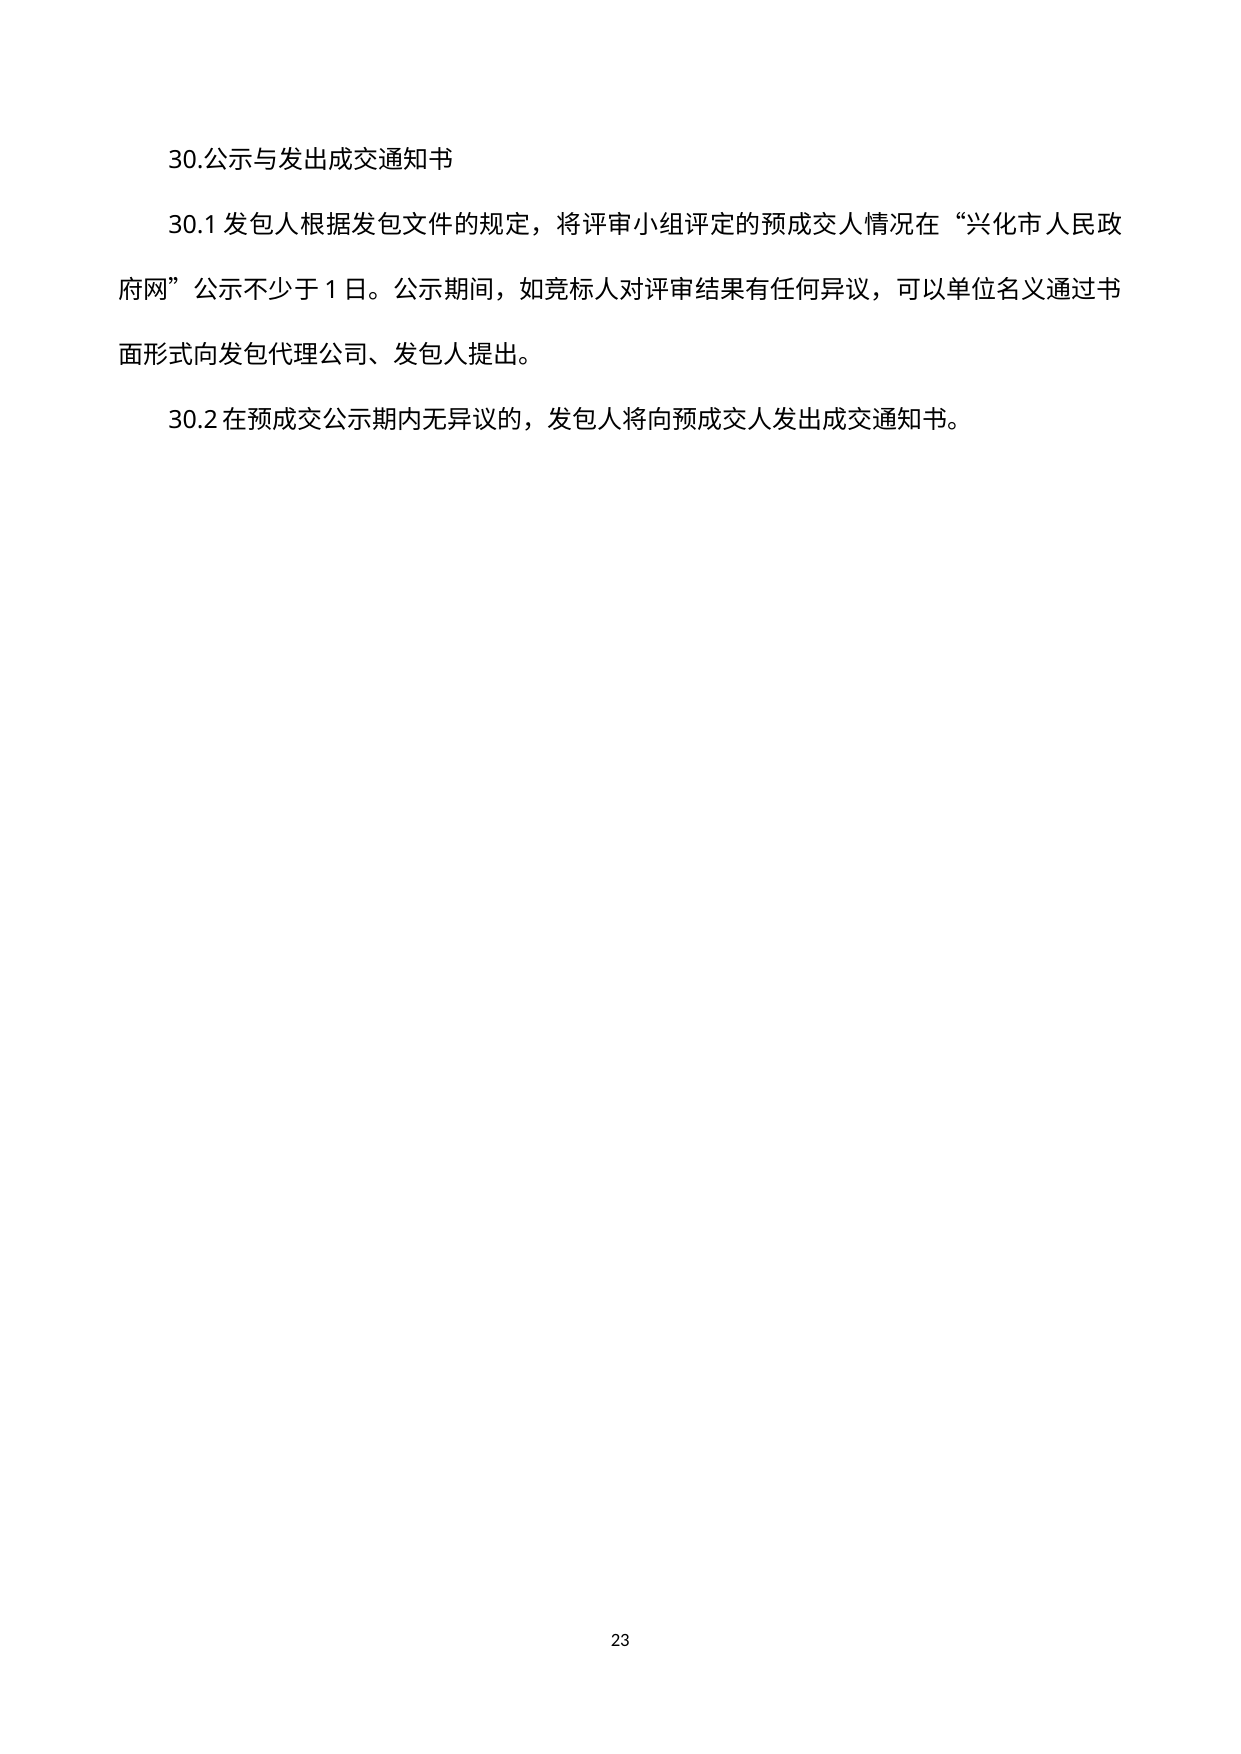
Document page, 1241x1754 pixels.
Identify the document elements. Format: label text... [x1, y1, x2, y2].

text 30.1发包人根据发包文件的规定，将评审小组评定的预成交人情况在“兴化市人民政府网”公示不少于1日。公示期间，如竞标人对评审结果有任何异议，可以单位名义通过书面形式向发包代理公司、发包人提出。 [118, 190, 1122, 385]
text 30.公示与发出成交通知书 [118, 125, 1122, 190]
text 30.2在预成交公示期内无异议的，发包人将向预成交人发出成交通知书。 [118, 385, 1122, 450]
